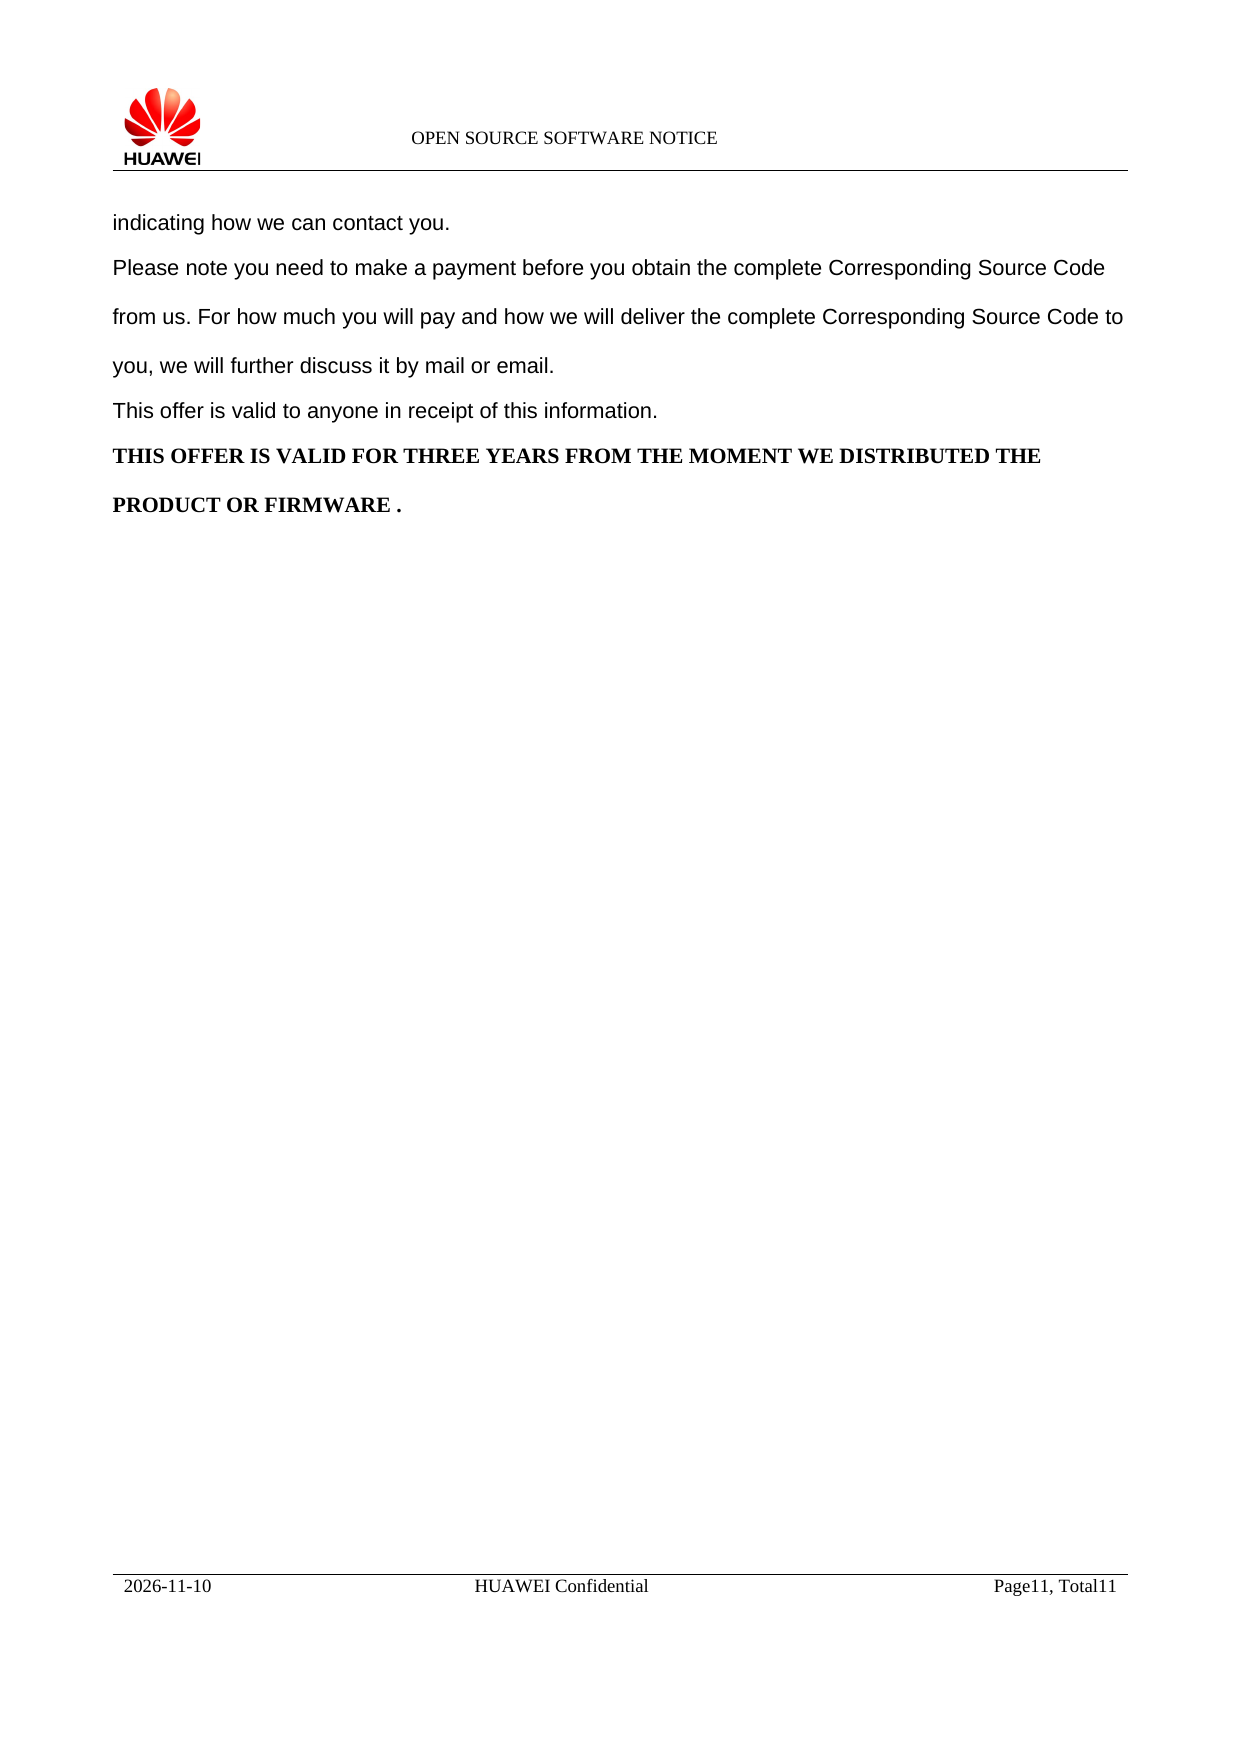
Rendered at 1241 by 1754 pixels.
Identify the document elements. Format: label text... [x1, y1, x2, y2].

text Please note you need to make a payment before you obtain the complete Corresponding Source Code from us. For how much you will pay and how we will deliver the complete Corresponding Source Code to you, we will further discuss it by mail or email. [112, 251, 1128, 381]
text This offer is valid to anyone in receipt of this information. [112, 394, 1128, 427]
text detailing the name of the product and the firmware version for which you need the source code and indicating how we can contact you. [112, 206, 1128, 239]
picture [124, 88, 201, 165]
text This offer is valid for three years from the moment we distributed the product or firmware . [112, 439, 1128, 520]
